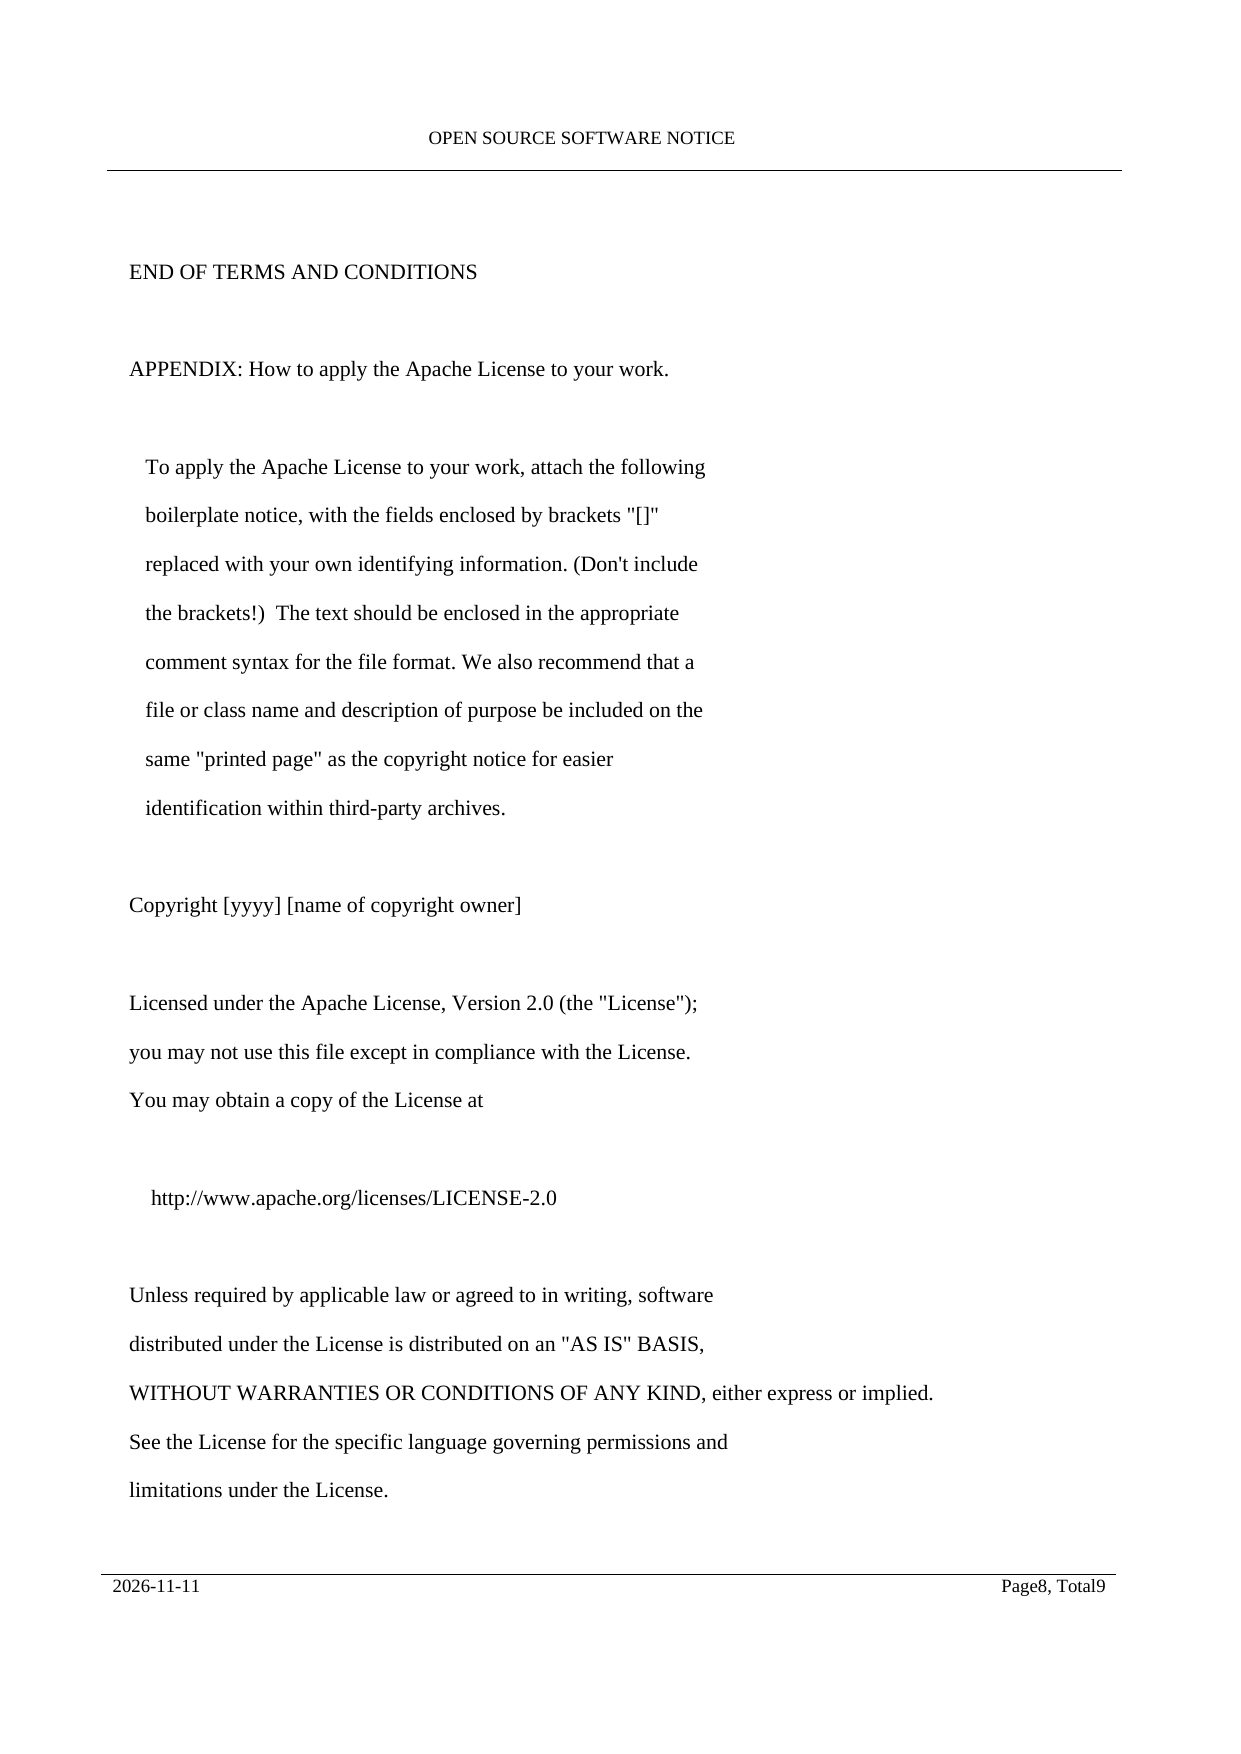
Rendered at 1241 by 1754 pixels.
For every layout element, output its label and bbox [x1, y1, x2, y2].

text [112, 206, 1128, 1506]
